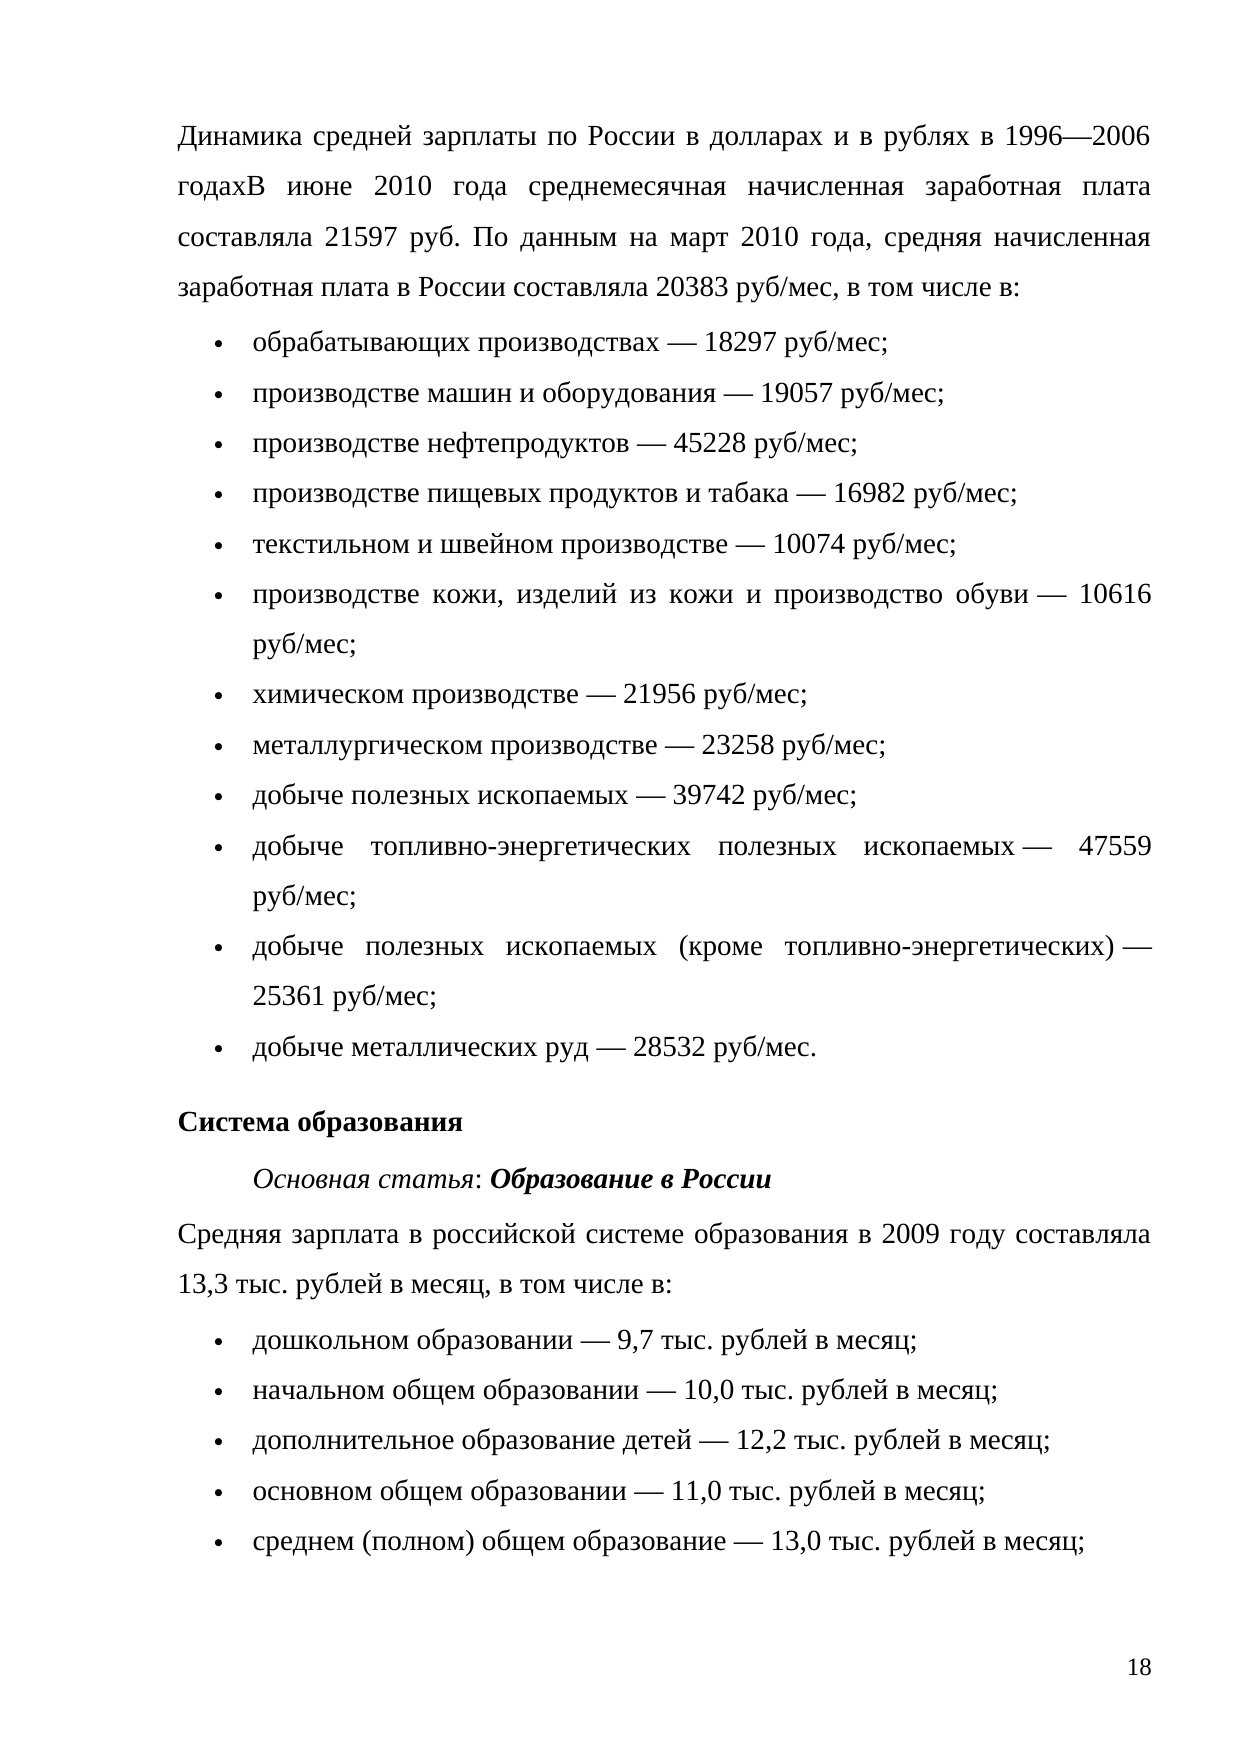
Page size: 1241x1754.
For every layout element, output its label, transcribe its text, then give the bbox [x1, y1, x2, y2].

list химическом производстве — 21956 руб/мес; [215, 677, 1152, 710]
text Динамика средней зарплаты по России в долларах и в рублях в 1996—2006 годахВ июне 2010 года среднемесячная начисленная заработная плата составляла 21597 руб. По данным на март 2010 года, средняя начисленная заработная плата в России составляла 20383 руб/мес, в том числе в: [177, 118, 1152, 303]
list добыче топливно-энергетических полезных ископаемых — 47559 руб/мес; [215, 828, 1152, 911]
list дополнительное образование детей — 12,2 тыс. рублей в месяц; [215, 1422, 1152, 1456]
list производстве нефтепродуктов — 45228 руб/мес; [215, 425, 1152, 459]
text Средняя зарплата в российской системе образования в 2009 году составляла 13,3 тыс. рублей в месяц, в том числе в: [177, 1216, 1152, 1300]
list дошкольном образовании — 9,7 тыс. рублей в месяц; [215, 1322, 1152, 1355]
list текстильном и швейном производстве — 10074 руб/мес; [215, 526, 1152, 559]
list производстве кожи, изделий из кожи и производство обуви — 10616 руб/мес; [215, 576, 1152, 660]
list металлургическом производстве — 23258 руб/мес; [215, 727, 1152, 761]
list среднем (полном) общем образование — 13,0 тыс. рублей в месяц; [215, 1523, 1152, 1557]
list производстве пищевых продуктов и табака — 16982 руб/мес; [215, 475, 1152, 509]
text Основная статья: Образование в России [252, 1161, 1152, 1194]
list производстве машин и оборудования — 19057 руб/мес; [215, 375, 1152, 408]
subtitle Система образования [177, 1104, 1152, 1138]
list начальном общем образовании — 10,0 тыс. рублей в месяц; [215, 1372, 1152, 1406]
list добыче металлических руд — 28532 руб/мес. [215, 1029, 1152, 1062]
list основном общем образовании — 11,0 тыс. рублей в месяц; [215, 1473, 1152, 1506]
list обрабатывающих производствах — 18297 руб/мес; [215, 324, 1152, 358]
list добыче полезных ископаемых (кроме топливно-энергетических) — 25361 руб/мес; [215, 928, 1152, 1012]
list добыче полезных ископаемых — 39742 руб/мес; [215, 777, 1152, 811]
